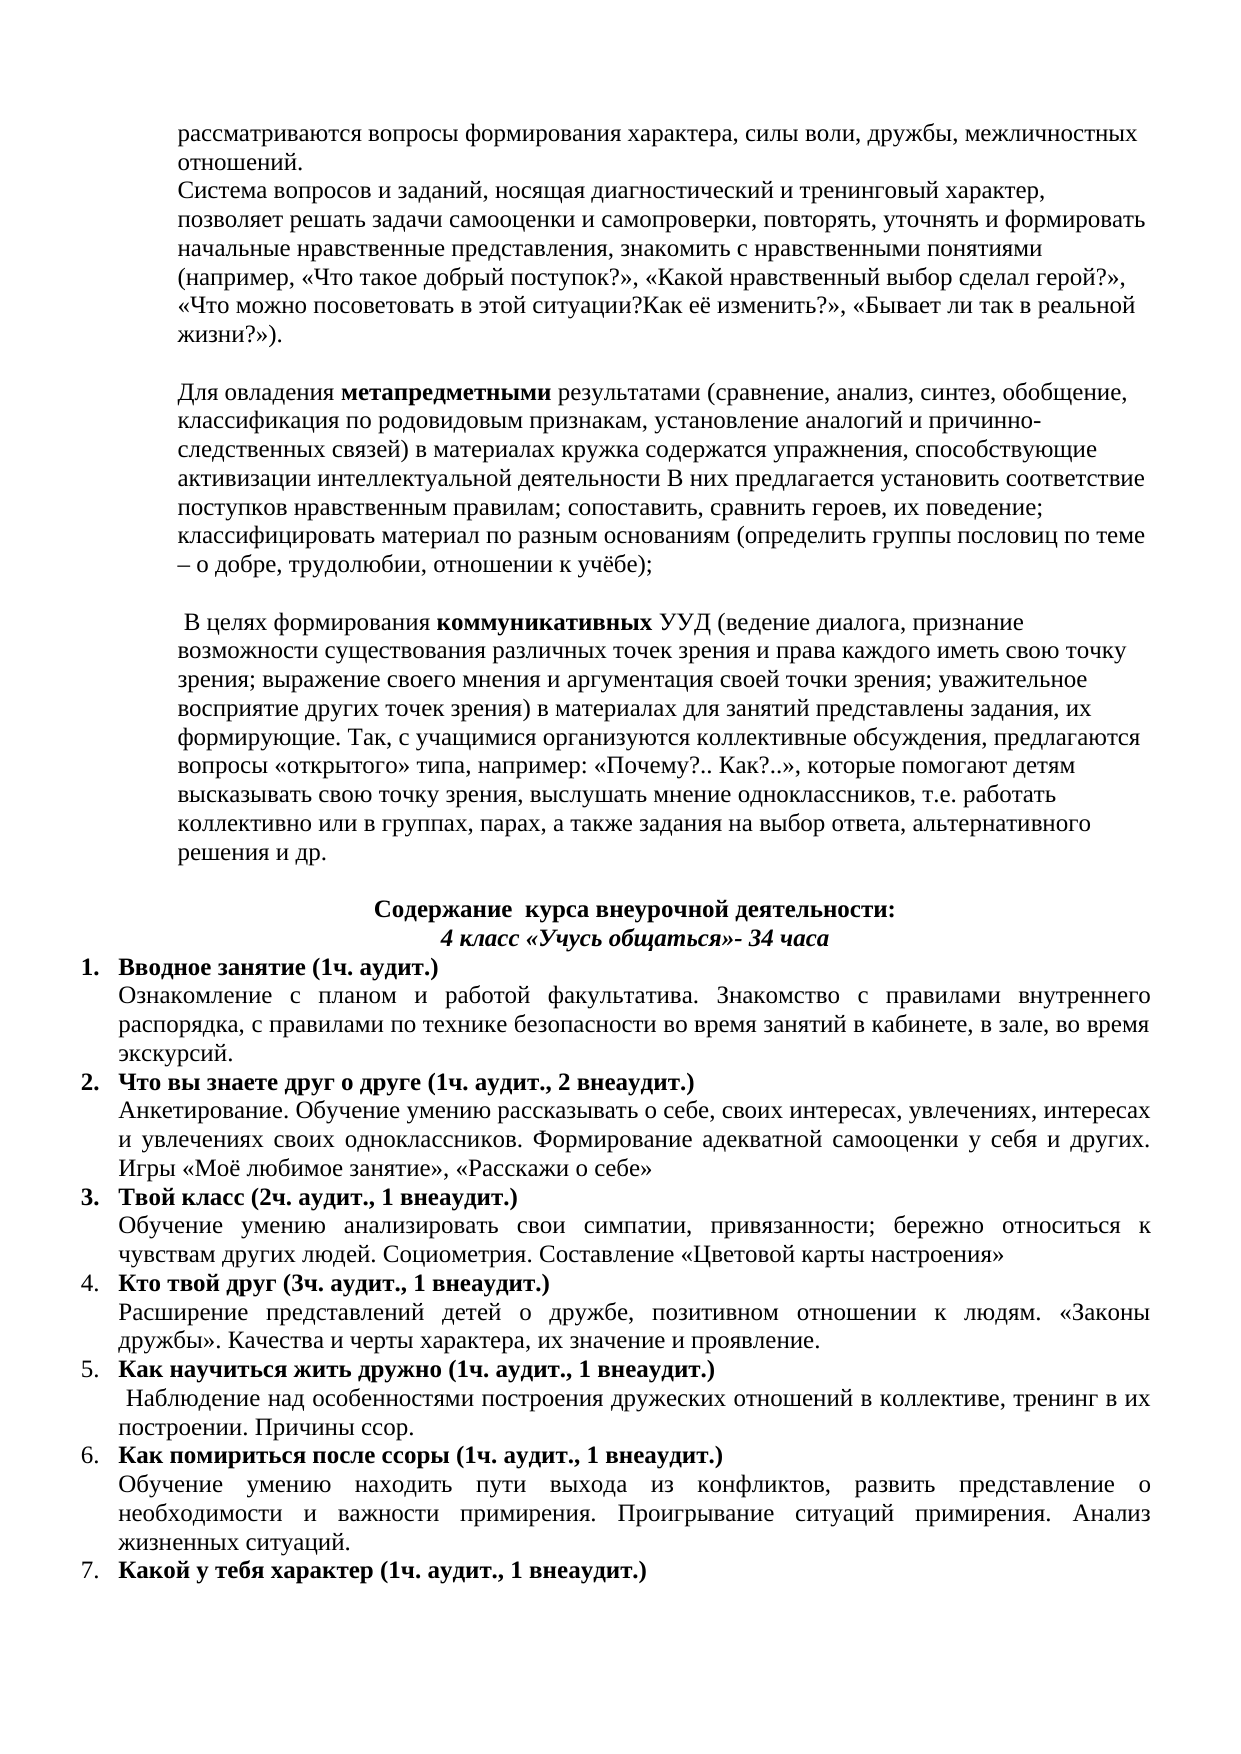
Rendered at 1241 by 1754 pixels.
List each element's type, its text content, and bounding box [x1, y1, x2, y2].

text 4 класс «Учусь общаться»- 34 часа [118, 923, 1152, 952]
text В целях формирования коммуникативных УУД (ведение диалога, признание возможности существования различных точек зрения и права каждого иметь свою точку зрения; выражение своего мнения и аргументация своей точки зрения; уважительное восприятие других точек зрения) в материалах для занятий представлены задания, их формирующие. Так, с учащимися организуются коллективные обсуждения, предлагаются вопросы «открытого» типа, например: «Почему?.. Как?..», которые помогают детям высказывать свою точку зрения, выслушать мнение одноклассников, т.е. работать коллективно или в группах, парах, а также задания на выбор ответа, альтернативного решения и др. [177, 607, 1152, 866]
text Расширение представлений детей о дружбе, позитивном отношении к людям. «Законы дружбы». Качества и черты характера, их значение и проявление. [118, 1297, 1152, 1354]
text Система вопросов и заданий, носящая диагностический и тренинговый характер, позволяет решать задачи самооценки и самопроверки, повторять, уточнять и формировать начальные нравственные представления, знакомить с нравственными понятиями (например, «Что такое добрый поступок?», «Какой нравственный выбор сделал герой?», «Что можно посоветовать в этой ситуации?Как её изменить?», «Бывает ли так в реальной жизни?»). [177, 176, 1152, 348]
list Что вы знаете друг о друге (1ч. аудит., 2 внеаудит.) [81, 1067, 1152, 1096]
text Ознакомление с планом и работой факультатива. Знакомство с правилами внутреннего распорядка, с правилами по технике безопасности во время занятий в кабинете, в зале, во время экскурсий. [118, 981, 1152, 1067]
list Как помириться после ссоры (1ч. аудит., 1 внеаудит.) [81, 1441, 1152, 1469]
text Обучение умению анализировать свои симпатии, привязанности; бережно относиться к чувствам других людей. Социометрия. Составление «Цветовой карты настроения» [118, 1211, 1152, 1268]
list Кто твой друг (3ч. аудит., 1 внеаудит.) [81, 1268, 1152, 1297]
text Обучение умению находить пути выхода из конфликтов, развить представление о необходимости и важности примирения. Проигрывание ситуаций примирения. Анализ жизненных ситуаций. [118, 1469, 1152, 1556]
text Для овладения метапредметными результатами (сравнение, анализ, синтез, обобщение, классификация по родовидовым признакам, установление аналогий и причинно-следственных связей) в материалах кружка содержатся упражнения, способствующие активизации интеллектуальной деятельности В них предлагается установить соответствие поступков нравственным правилам; сопоставить, сравнить героев, их поведение; классифицировать материал по разным основаниям (определить группы пословиц по теме – о добре, трудолюбии, отношении к учёбе); [177, 377, 1152, 578]
text Содержание курса внеурочной деятельности: [118, 894, 1152, 923]
list Вводное занятие (1ч. аудит.) [81, 952, 1152, 981]
list Твой класс (2ч. аудит., 1 внеаудит.) [81, 1182, 1152, 1211]
text Наблюдение над особенностями построения дружеских отношений в коллективе, тренинг в их построении. Причины ссор. [118, 1383, 1152, 1441]
text Анкетирование. Обучение умению рассказывать о себе, своих интересах, увлечениях, интересах и увлечениях своих одноклассников. Формирование адекватной самооценки у себя и других. Игры «Моё любимое занятие», «Расскажи о себе» [118, 1096, 1152, 1182]
list Какой у тебя характер (1ч. аудит., 1 внеаудит.) [81, 1556, 1152, 1584]
list Как научиться жить дружно (1ч. аудит., 1 внеаудит.) [81, 1354, 1152, 1383]
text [177, 118, 1152, 176]
